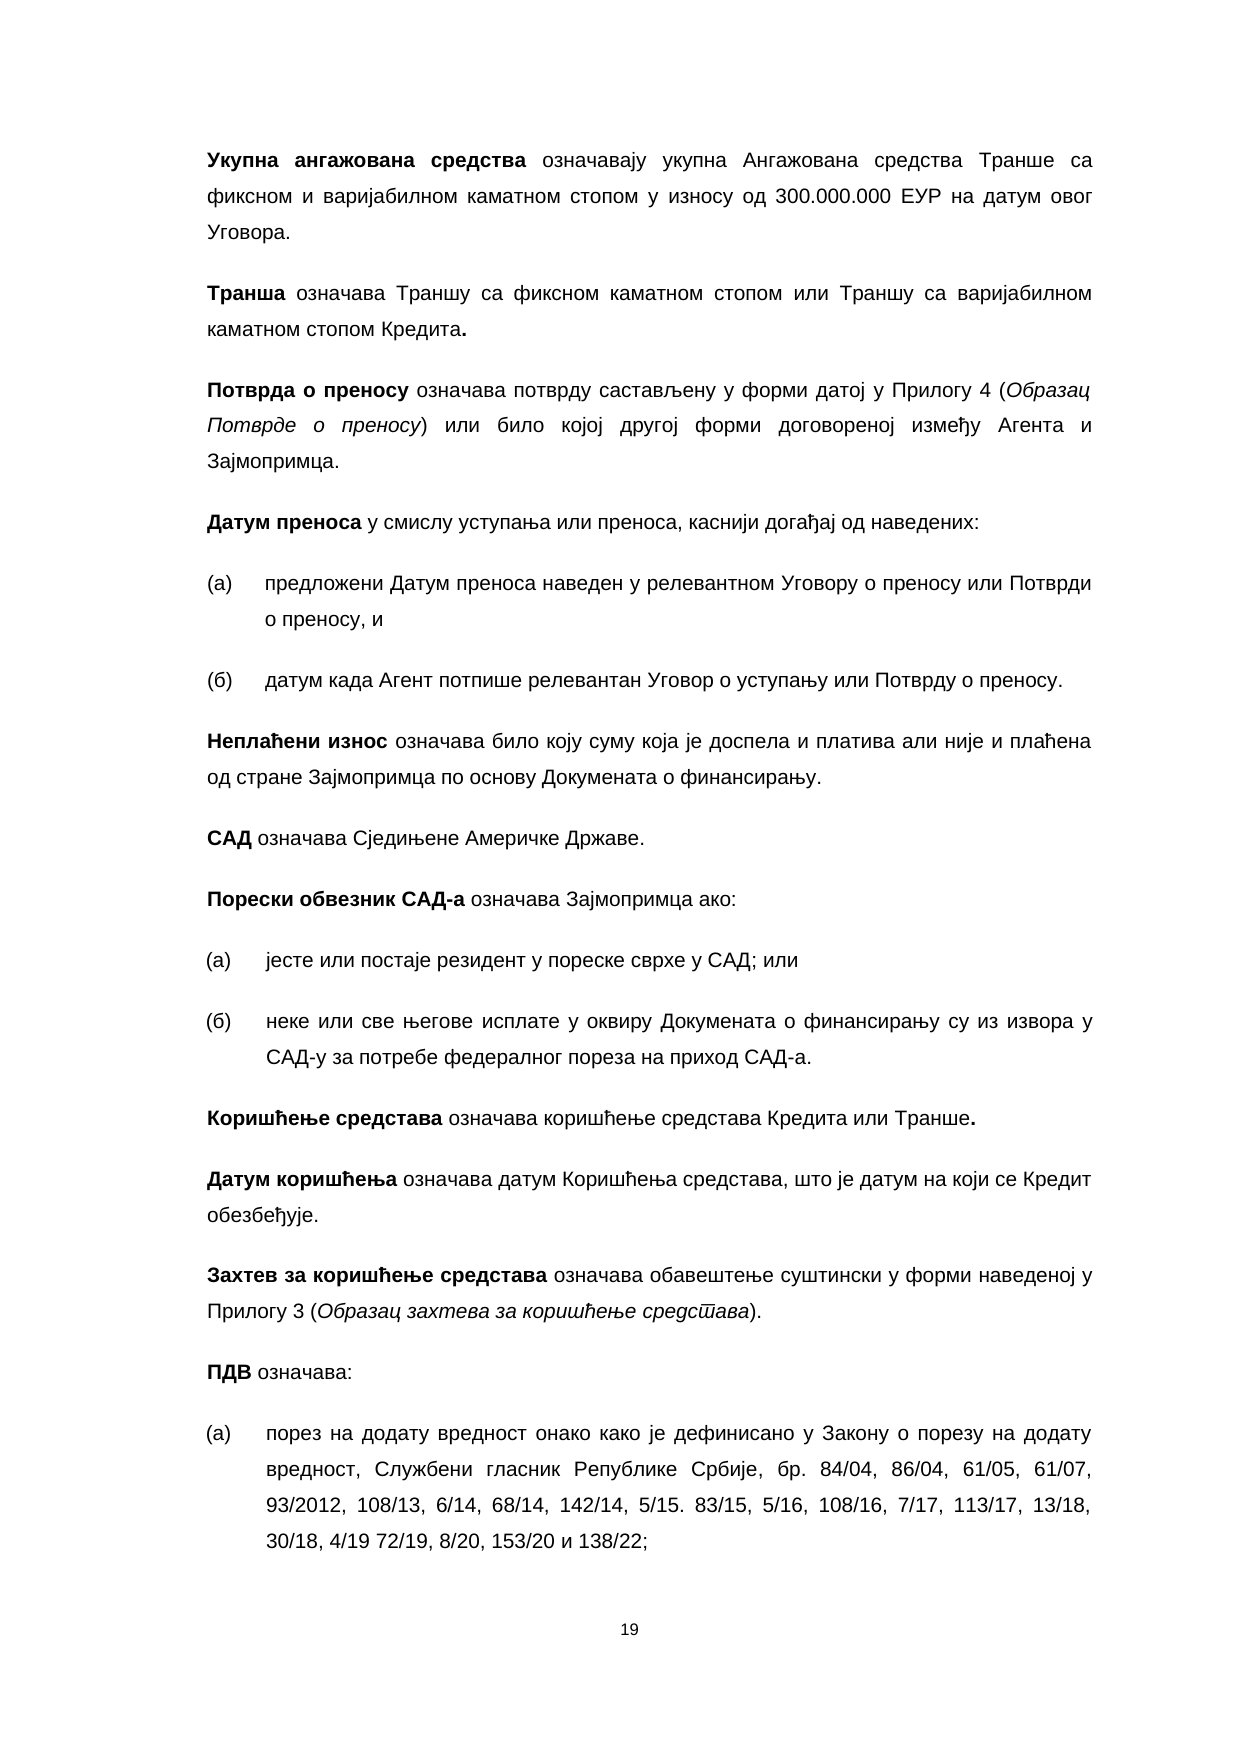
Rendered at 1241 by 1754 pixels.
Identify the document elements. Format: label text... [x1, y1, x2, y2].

text САД означава Сједињене Америчке Државе. [207, 826, 1092, 850]
text Транша означава Траншу са фиксном каматном стопом или Траншу са варијабилном каматном стопом Кредита. [207, 281, 1092, 340]
text Датум коришћења означава датум Коришћења средстава, што је датум на који се Кредит обезбеђује. [207, 1166, 1092, 1226]
text (а) предложени Датум преноса наведен у релевантном Уговору о преносу или Потврди о преносу, и [207, 571, 1092, 631]
text Датум преноса у смислу уступања или преноса, каснији догађај од наведених: [207, 510, 1092, 534]
list (а) порез на додату вредност онако како је дефинисано у Закону о порезу на додату вредност, Службени гласник Републике Србије, бр. 84/04, 86/04, 61/05, 61/07, 93/2012, 108/13, 6/14, 68/14, 142/14, 5/15. 83/15, 5/16, 108/16, 7/17, 113/17, 13/18, 30/18, 4/19 72/19, 8/20, 153/20 и 138/22; [206, 1421, 1092, 1553]
list (б) неке или све његове исплате у оквиру Докумената о финансирању су из извора у САД-у за потребе федералног пореза на приход САД-а. [206, 1009, 1092, 1068]
text Порески обвезник САД-а означава Зајмопримца ако: [207, 887, 1092, 911]
text Укупна ангажована средства означавају укупна Ангажована средства Транше са фиксном и варијабилном каматном стопом у износу од 300.000.000 ЕУР на датум овог Уговора. [207, 148, 1092, 243]
text Коришћење средстава означава коришћење средстава Кредита или Транше. [207, 1106, 1092, 1129]
text Захтев за коришћење средстава означава обавештење суштински у форми наведеној у Прилогу 3 (Образац захтева за коришћење средстава). [207, 1263, 1092, 1323]
list (а) јесте или постаје резидент у пореске сврхе у САД; или [206, 948, 1092, 972]
text Неплаћени износ означава било коју суму која је доспела и платива али није и плаћена од стране Зајмопримца по основу Докумената о финансирању. [207, 729, 1092, 789]
text Потврда о преносу означава потврду састављену у форми датој у Прилогу 4 (Образац Потврде о преносу) или било којој другој форми договореној између Агента и Зајмопримца. [207, 377, 1092, 473]
text (б) датум када Агент потпише релевантан Уговор о уступању или Потврду о преносу. [207, 668, 1092, 692]
text ПДВ означава: [207, 1360, 1092, 1384]
